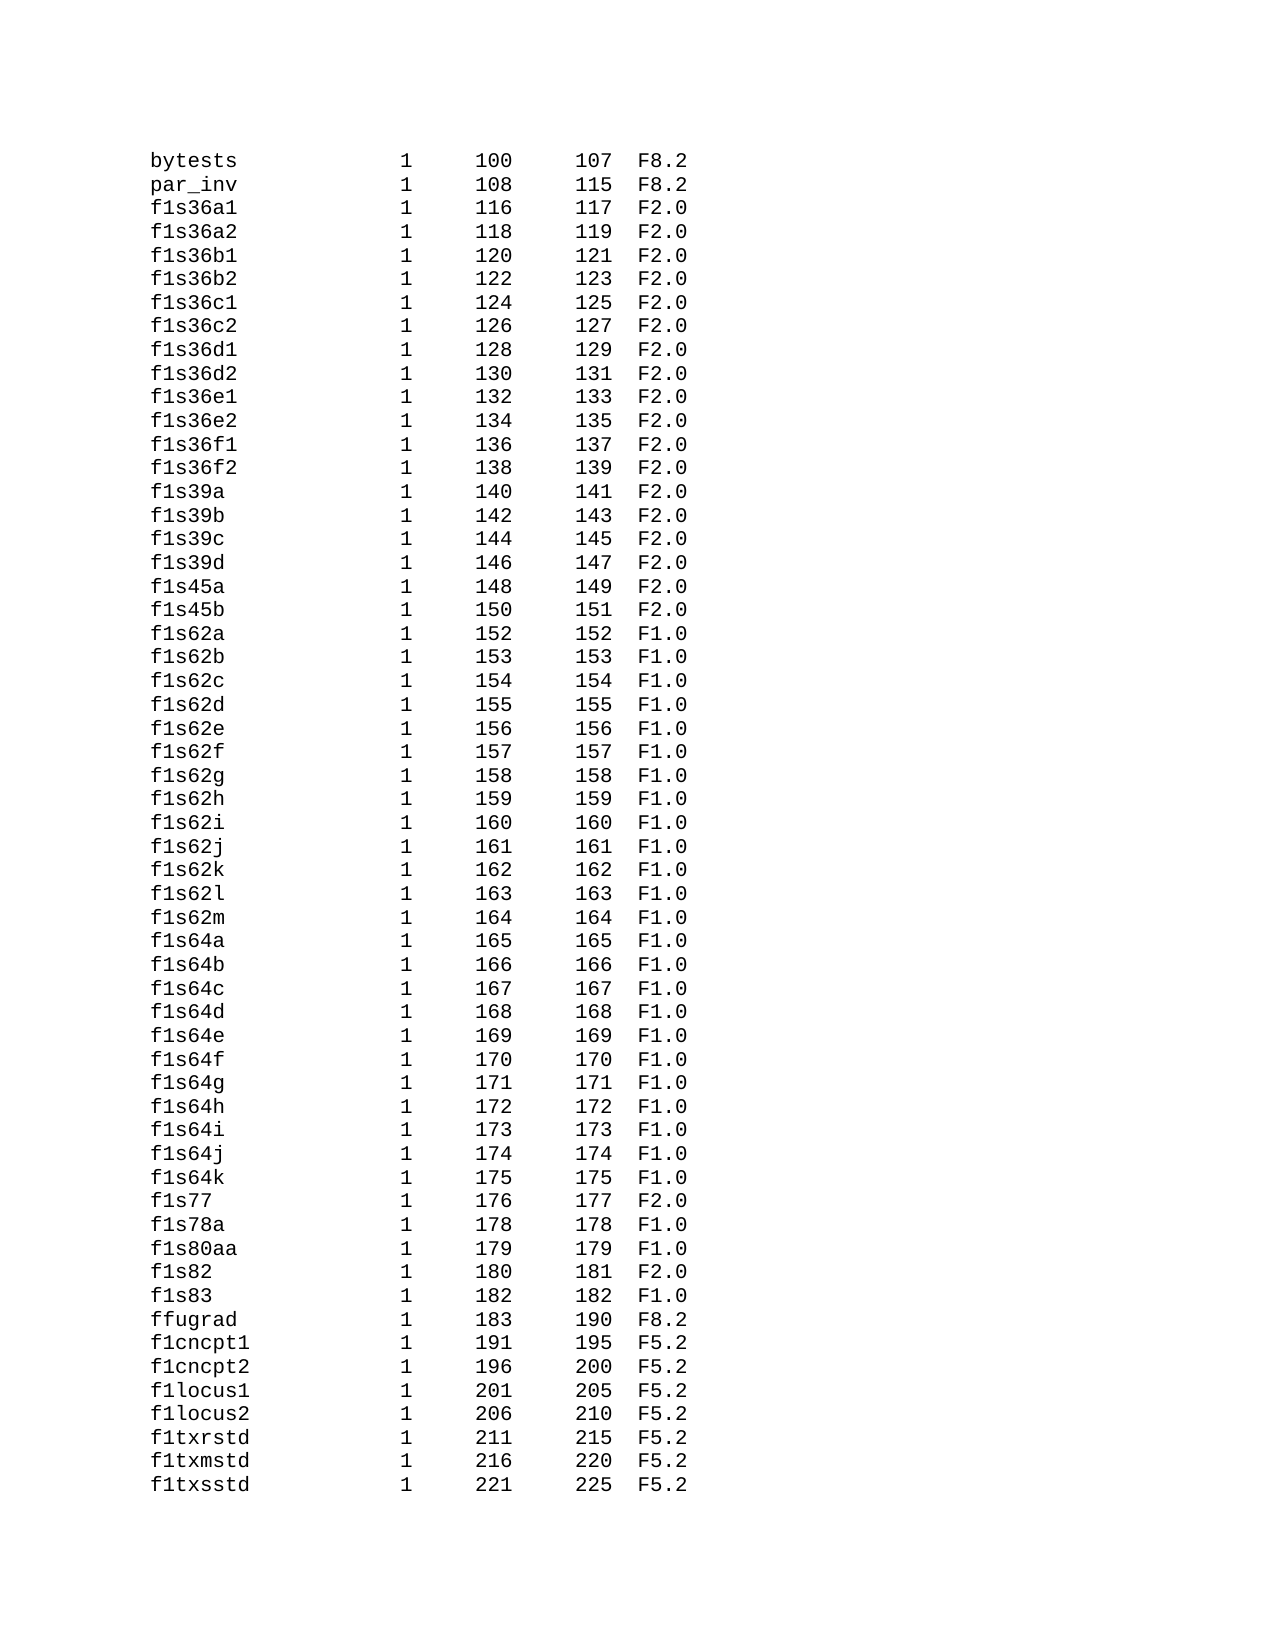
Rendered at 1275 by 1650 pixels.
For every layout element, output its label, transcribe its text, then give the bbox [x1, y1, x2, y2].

text f1s64g 1 171 171 F1.0 [150, 1072, 1125, 1096]
text f1txrstd 1 211 215 F5.2 [150, 1427, 1125, 1451]
text f1s36c2 1 126 127 F2.0 [150, 316, 1125, 339]
text ffugrad 1 183 190 F8.2 [150, 1309, 1125, 1332]
text f1s64a 1 165 165 F1.0 [150, 930, 1125, 954]
text f1s45a 1 148 149 F2.0 [150, 576, 1125, 599]
text f1s80aa 1 179 179 F1.0 [150, 1238, 1125, 1261]
text f1s36b1 1 120 121 F2.0 [150, 244, 1125, 268]
text f1s62c 1 154 154 F1.0 [150, 670, 1125, 694]
text f1s62k 1 162 162 F1.0 [150, 859, 1125, 883]
text f1locus2 1 206 210 F5.2 [150, 1403, 1125, 1427]
text f1s36a2 1 118 119 F2.0 [150, 221, 1125, 244]
text f1s39d 1 146 147 F2.0 [150, 552, 1125, 576]
text f1s36b2 1 122 123 F2.0 [150, 268, 1125, 292]
text f1txsstd 1 221 225 F5.2 [150, 1474, 1125, 1498]
text f1s62j 1 161 161 F1.0 [150, 836, 1125, 859]
text f1s64e 1 169 169 F1.0 [150, 1025, 1125, 1048]
text f1s64c 1 167 167 F1.0 [150, 978, 1125, 1001]
text f1locus1 1 201 205 F5.2 [150, 1379, 1125, 1403]
text f1s45b 1 150 151 F2.0 [150, 599, 1125, 623]
text f1s64d 1 168 168 F1.0 [150, 1001, 1125, 1025]
text f1s62a 1 152 152 F1.0 [150, 623, 1125, 647]
text f1s36d1 1 128 129 F2.0 [150, 339, 1125, 363]
text f1s64i 1 173 173 F1.0 [150, 1119, 1125, 1143]
text f1s64j 1 174 174 F1.0 [150, 1143, 1125, 1167]
text bytests 1 100 107 F8.2 [150, 150, 1125, 174]
text f1s78a 1 178 178 F1.0 [150, 1214, 1125, 1238]
text f1s64h 1 172 172 F1.0 [150, 1096, 1125, 1119]
text f1s77 1 176 177 F2.0 [150, 1190, 1125, 1214]
text f1s64b 1 166 166 F1.0 [150, 954, 1125, 978]
text f1s39b 1 142 143 F2.0 [150, 505, 1125, 528]
text f1s62m 1 164 164 F1.0 [150, 907, 1125, 930]
text f1s62d 1 155 155 F1.0 [150, 694, 1125, 717]
text f1s39c 1 144 145 F2.0 [150, 528, 1125, 552]
text f1s36d2 1 130 131 F2.0 [150, 363, 1125, 386]
text f1s36e2 1 134 135 F2.0 [150, 410, 1125, 434]
text f1s64k 1 175 175 F1.0 [150, 1167, 1125, 1190]
text f1s62l 1 163 163 F1.0 [150, 883, 1125, 907]
text f1s36c1 1 124 125 F2.0 [150, 292, 1125, 316]
text f1s62h 1 159 159 F1.0 [150, 788, 1125, 812]
text f1s36f2 1 138 139 F2.0 [150, 457, 1125, 481]
text f1s62f 1 157 157 F1.0 [150, 741, 1125, 765]
text f1s62b 1 153 153 F1.0 [150, 647, 1125, 670]
text f1s82 1 180 181 F2.0 [150, 1261, 1125, 1285]
text f1s36a1 1 116 117 F2.0 [150, 197, 1125, 221]
text f1cncpt1 1 191 195 F5.2 [150, 1332, 1125, 1356]
text f1s83 1 182 182 F1.0 [150, 1285, 1125, 1309]
text f1s36f1 1 136 137 F2.0 [150, 434, 1125, 457]
text f1s62g 1 158 158 F1.0 [150, 765, 1125, 788]
text f1s62i 1 160 160 F1.0 [150, 812, 1125, 836]
text par_inv 1 108 115 F8.2 [150, 174, 1125, 197]
text f1cncpt2 1 196 200 F5.2 [150, 1356, 1125, 1379]
text f1s62e 1 156 156 F1.0 [150, 717, 1125, 741]
text f1s36e1 1 132 133 F2.0 [150, 386, 1125, 410]
text f1s39a 1 140 141 F2.0 [150, 481, 1125, 505]
text f1s64f 1 170 170 F1.0 [150, 1048, 1125, 1072]
text f1txmstd 1 216 220 F5.2 [150, 1451, 1125, 1474]
